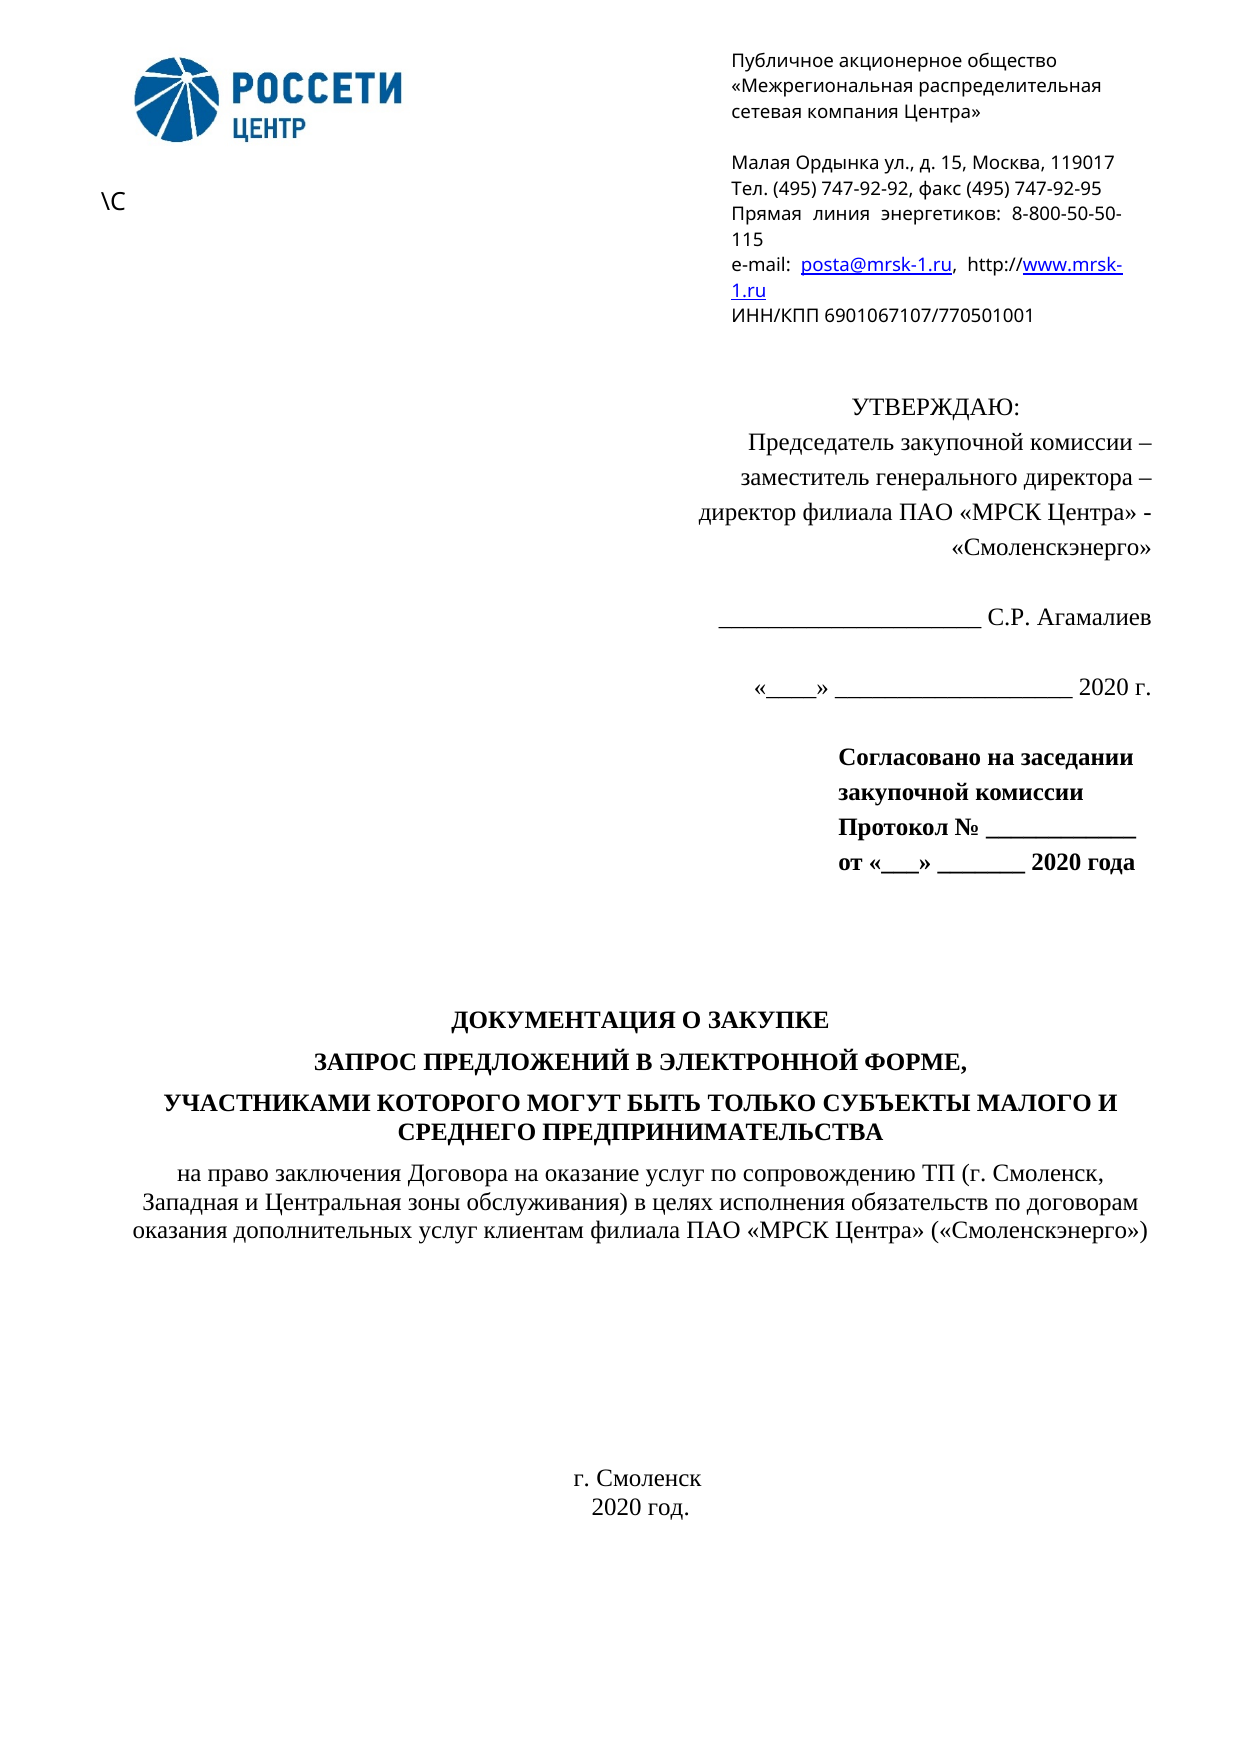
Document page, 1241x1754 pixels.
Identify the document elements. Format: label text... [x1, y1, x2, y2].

text заместитель генерального директора – [129, 462, 1151, 491]
text «Смоленскэнерго» [129, 532, 1151, 561]
text Председатель закупочной комиссии – [129, 427, 1151, 456]
text закупочной комиссии [838, 777, 1151, 806]
text от «___» _______ 2020 года [838, 847, 1151, 876]
text директор филиала ПАО «МРСК Центра» - [129, 497, 1151, 526]
text Согласовано на заседании [838, 742, 1151, 771]
text УТВЕРЖДАЮ: [720, 392, 1151, 421]
text на право заключения Договора на оказание услуг по сопровождению ТП (г. Смоленск, Западная и Центральная зоны обслуживания) в целях исполнения обязательств по договорам оказания дополнительных услуг клиентам филиала ПАО «МРСК Центра» («Смоленскэнерго») [129, 1158, 1151, 1244]
table_header \С [129, 47, 720, 334]
text г. Смоленск 2020 год. [129, 1463, 1151, 1521]
text ДОКУМЕНТАЦИЯ О ЗАКУПКЕ [129, 1006, 1151, 1034]
text Протокол № ____________ [838, 812, 1151, 841]
text _____________________ С.Р. Агамалиев [129, 602, 1151, 631]
text УЧАСТНИКАМИ КОТОРОГО МОГУТ БЫТЬ ТОЛЬКО СУБЪЕКТЫ МАЛОГО И СРЕДНЕГО ПРЕДПРИНИМАТЕЛЬСТВА [129, 1088, 1151, 1146]
table_header Публичное акционерное общество «Межрегиональная распределительная сетевая компания Центра» Малая Ордынка ул., д. 15, Москва, 119017 Тел. (495) 747-92-92, факс (495) 747-92-95 Прямая линия энергетиков: 8-800-50-50-115 e-mail: posta@mrsk-1.ru, http://www.mrsk-1.ru ИНН/КПП 6901067107/770501001 [720, 47, 1133, 334]
text «____» ___________________ 2020 г. [720, 672, 1151, 701]
text ЗАПРОС ПРЕДЛОЖЕНИЙ В ЭЛЕКТРОННОЙ ФОРМЕ, [129, 1047, 1151, 1076]
